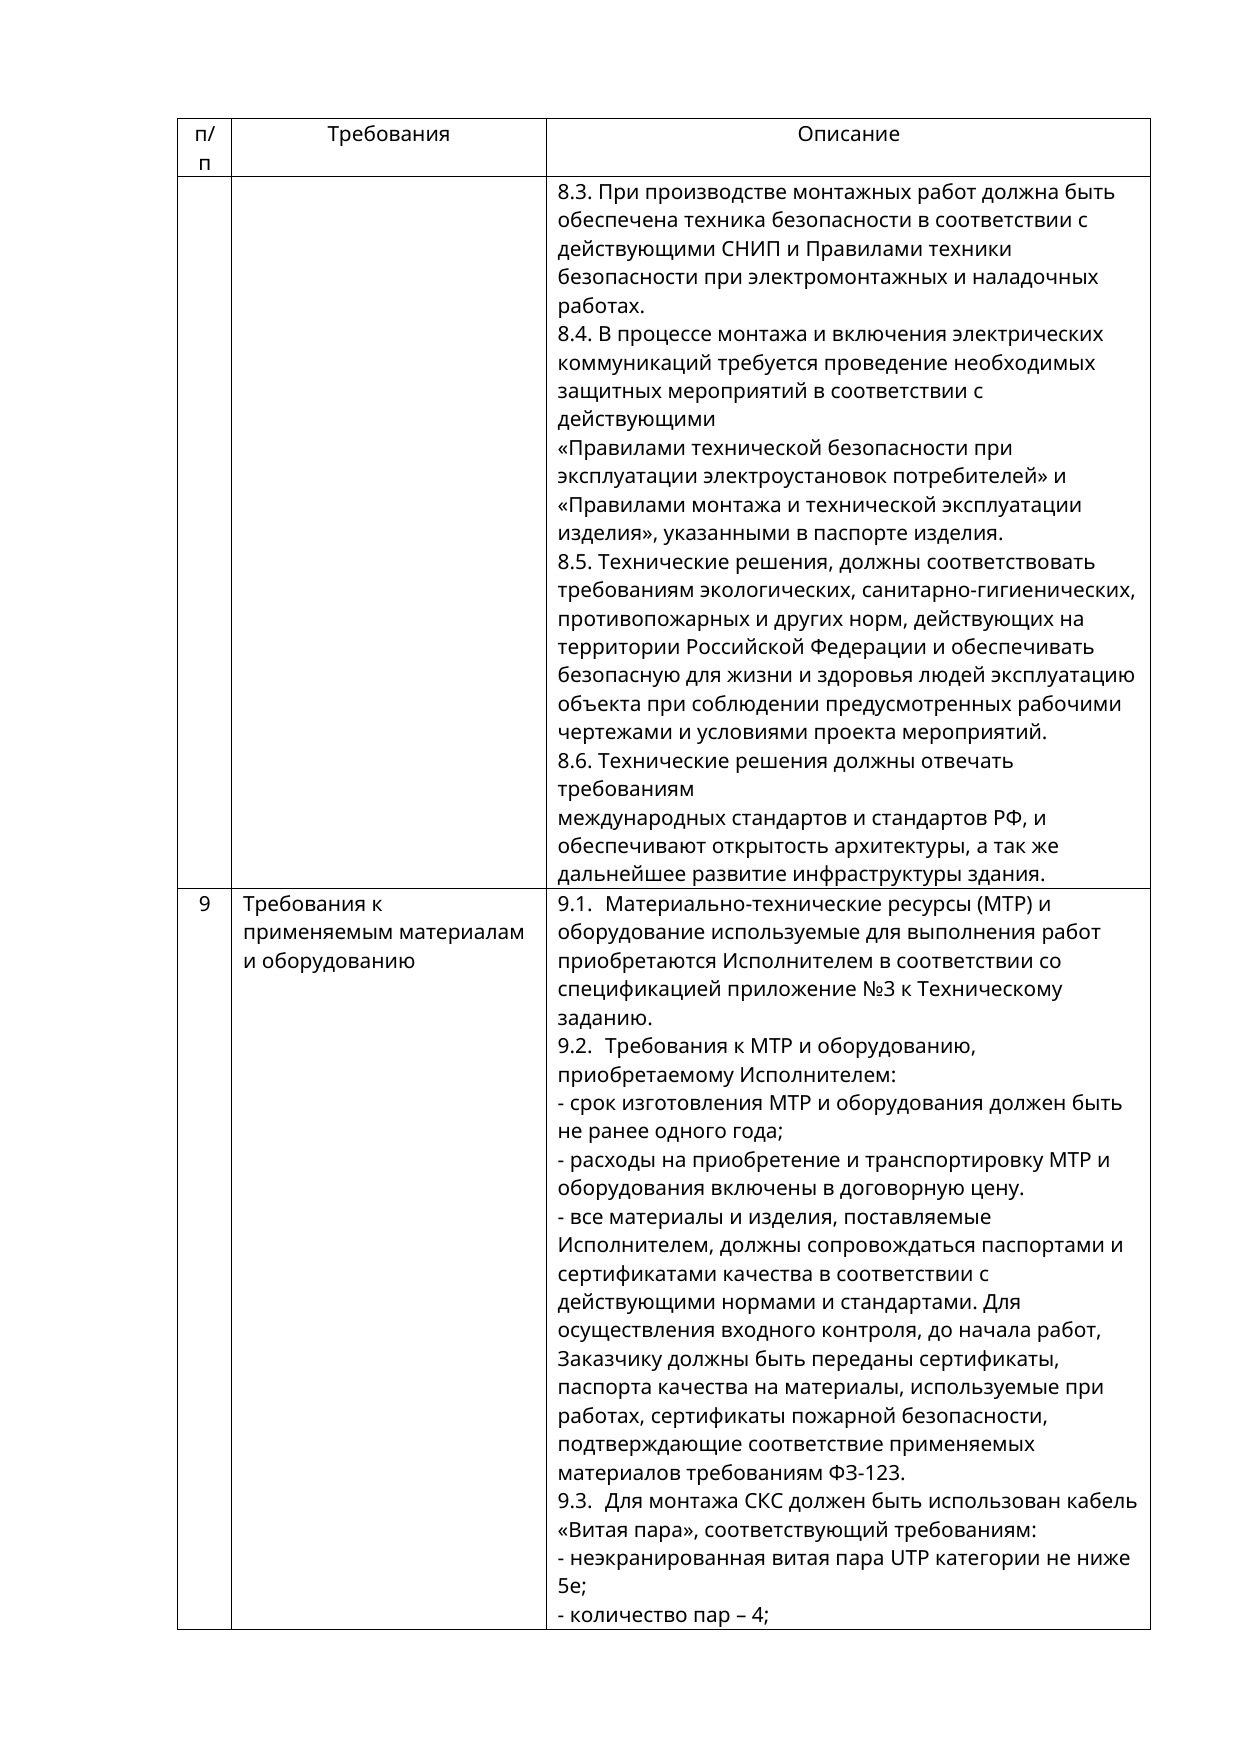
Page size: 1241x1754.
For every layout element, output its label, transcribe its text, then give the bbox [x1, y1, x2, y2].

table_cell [232, 889, 546, 1628]
table_header Описание [547, 119, 1150, 176]
table_header п/п [178, 119, 231, 176]
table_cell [232, 177, 546, 888]
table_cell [547, 889, 1150, 1628]
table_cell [547, 177, 1150, 888]
table_header Требования [232, 119, 546, 176]
table_cell 9 [178, 889, 231, 1628]
table_cell 8 [178, 177, 231, 888]
